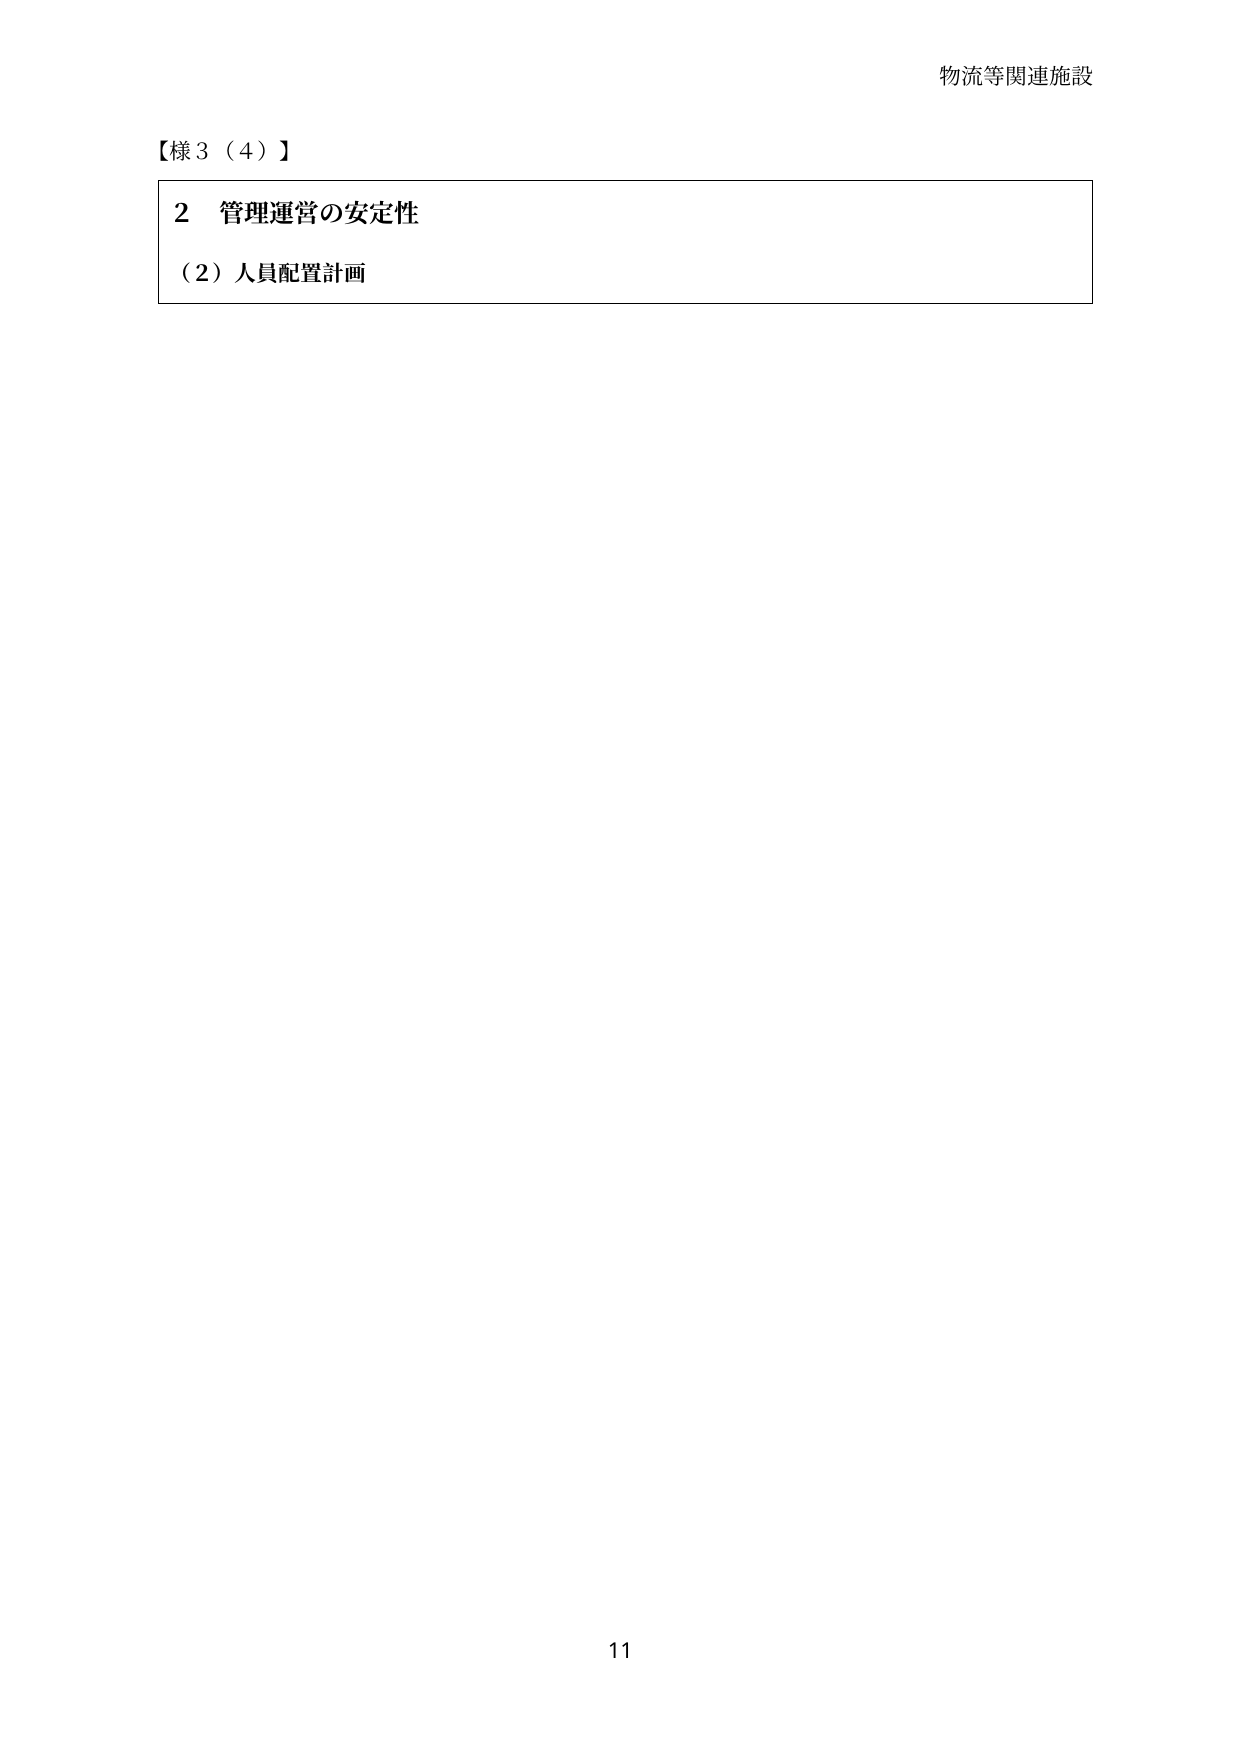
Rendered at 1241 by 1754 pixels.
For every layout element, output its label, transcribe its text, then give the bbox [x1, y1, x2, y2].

table_header ２ 管理運営の安定性 （２）人員配置計画 [159, 181, 1092, 302]
text 【様３（４）】 [148, 119, 1092, 180]
